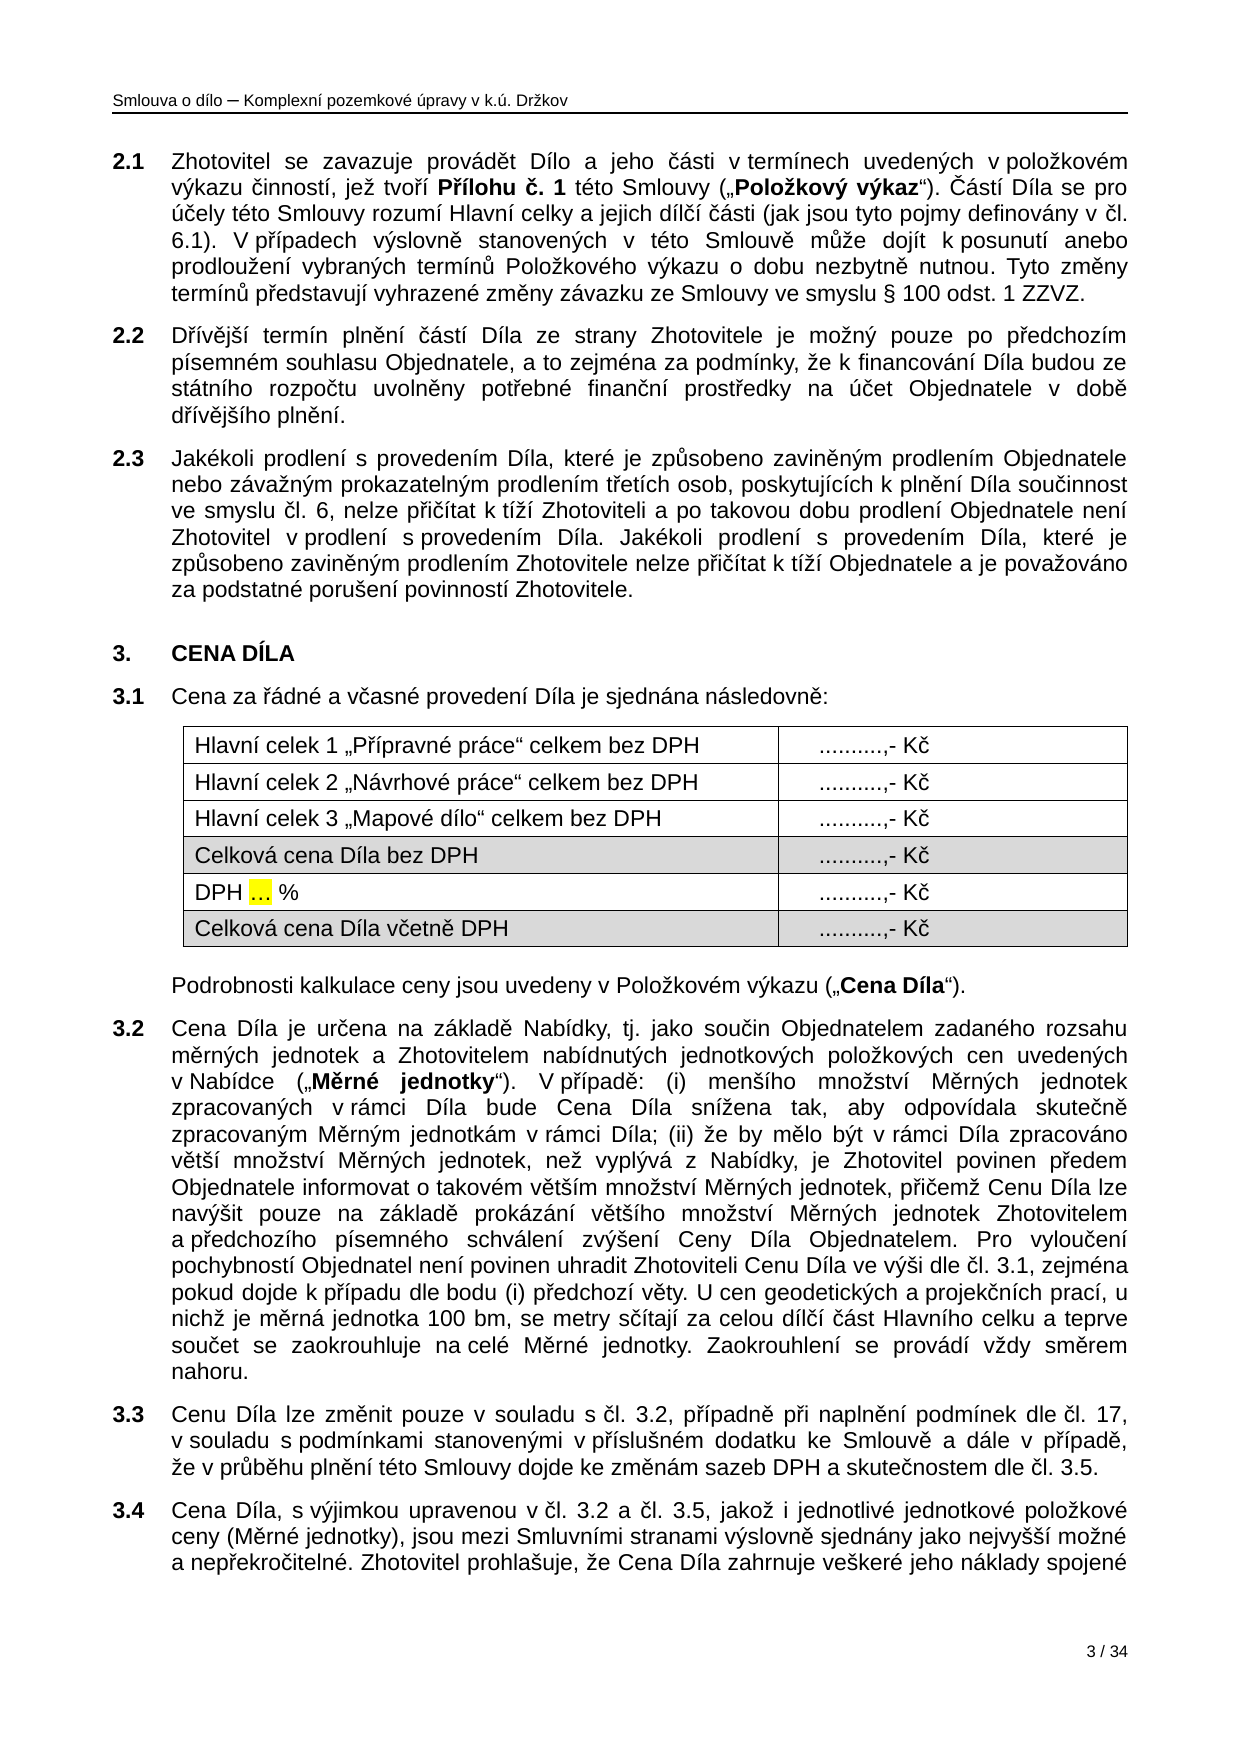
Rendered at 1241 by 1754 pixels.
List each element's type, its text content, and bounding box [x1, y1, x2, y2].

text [112, 1497, 1128, 1576]
table_cell ..........,- Kč [779, 764, 1127, 799]
text Jakékoli prodlení s provedením Díla, které je způsobeno zaviněným prodlením Objednatele nebo závažným prokazatelným prodlením třetích osob, poskytujících k plnění Díla součinnost ve smyslu čl. 6, nelze přičítat k tíží Zhotoviteli a po takovou dobu prodlení Objednatele není Zhotovitel v prodlení s provedením Díla. Jakékoli prodlení s provedením Díla, které je způsobeno zaviněným prodlením Zhotovitele nelze přičítat k tíží Objednatele a je považováno za podstatné porušení povinností Zhotovitele. [112, 444, 1128, 603]
table_cell ..........,- Kč [779, 911, 1127, 946]
table_cell Hlavní celek 3 „Mapové dílo“ celkem bez DPH [184, 801, 778, 836]
table_cell DPH … % [184, 874, 778, 909]
text Cena za řádné a včasné provedení Díla je sjednána následovně: [112, 683, 1128, 709]
text Cena Díla je určena na základě Nabídky, tj. jako součin Objednatelem zadaného rozsahu měrných jednotek a Zhotovitelem nabídnutých jednotkových položkových cen uvedených v Nabídce („Měrné jednotky“). V případě: (i) menšího množství Měrných jednotek zpracovaných v rámci Díla bude Cena Díla snížena tak, aby odpovídala skutečně zpracovaným Měrným jednotkám v rámci Díla; (ii) že by mělo být v rámci Díla zpracováno větší množství Měrných jednotek, než vyplývá z Nabídky, je Zhotovitel povinen předem Objednatele informovat o takovém větším množství Měrných jednotek, přičemž Cenu Díla lze navýšit pouze na základě prokázání většího množství Měrných jednotek Zhotovitelem a předchozího písemného schválení zvýšení Ceny Díla Objednatelem. Pro vyloučení pochybností Objednatel není povinen uhradit Zhotoviteli Cenu Díla ve výši dle čl. 3.1, zejména pokud dojde k případu dle bodu (i) předchozí věty. U cen geodetických a projekčních prací, u nichž je měrná jednotka 100 bm, se metry sčítají za celou dílčí část Hlavního celku a teprve součet se zaokrouhluje na celé Měrné jednotky. Zaokrouhlení se provádí vždy směrem nahoru. [112, 1015, 1128, 1384]
text Dřívější termín plnění částí Díla ze strany Zhotovitele je možný pouze po předchozím písemném souhlasu Objednatele, a to zejména za podmínky, že k financování Díla budou ze státního rozpočtu uvolněny potřebné finanční prostředky na účet Objednatele v době dřívějšího plnění. [112, 322, 1128, 428]
table_cell Celková cena Díla včetně DPH [184, 911, 778, 946]
table_cell ..........,- Kč [779, 801, 1127, 836]
list Podrobnosti kalkulace ceny jsou uvedeny v Položkovém výkazu („Cena Díla“). [171, 972, 1128, 999]
text Cenu Díla lze změnit pouze v souladu s čl. 3.2, případně při naplnění podmínek dle čl. 17, v souladu s podmínkami stanovenými v příslušném dodatku ke Smlouvě a dále v případě, že v průběhu plnění této Smlouvy dojde ke změnám sazeb DPH a skutečnostem dle čl. 3.6. [112, 1401, 1128, 1480]
table_header ..........,- Kč [779, 727, 1127, 763]
table_cell ..........,- Kč [779, 837, 1127, 873]
text Zhotovitel se zavazuje provádět Dílo a jeho části v termínech uvedených v položkovém výkazu činností, jež tvoří Přílohu č. 1 této Smlouvy („Položkový výkaz“). Částí Díla se pro účely této Smlouvy rozumí Hlavní celky a jejich dílčí části (jak jsou tyto pojmy definovány v čl. 6.1). V případech výslovně stanovených v této Smlouvě může dojít k posunutí anebo prodloužení vybraných termínů Položkového výkazu o dobu nezbytně nutnou. Tyto změny termínů představují vyhrazené změny závazku ze Smlouvy ve smyslu § 100 odst. 1 ZZVZ. [112, 148, 1128, 306]
table_cell Hlavní celek 2 „Návrhové práce“ celkem bez DPH [184, 764, 778, 799]
text Cena díla [112, 640, 1128, 667]
table_cell Celková cena Díla bez DPH [184, 837, 778, 873]
table_header Hlavní celek 1 „Přípravné práce“ celkem bez DPH [184, 727, 778, 763]
table_cell ..........,- Kč [779, 874, 1127, 909]
